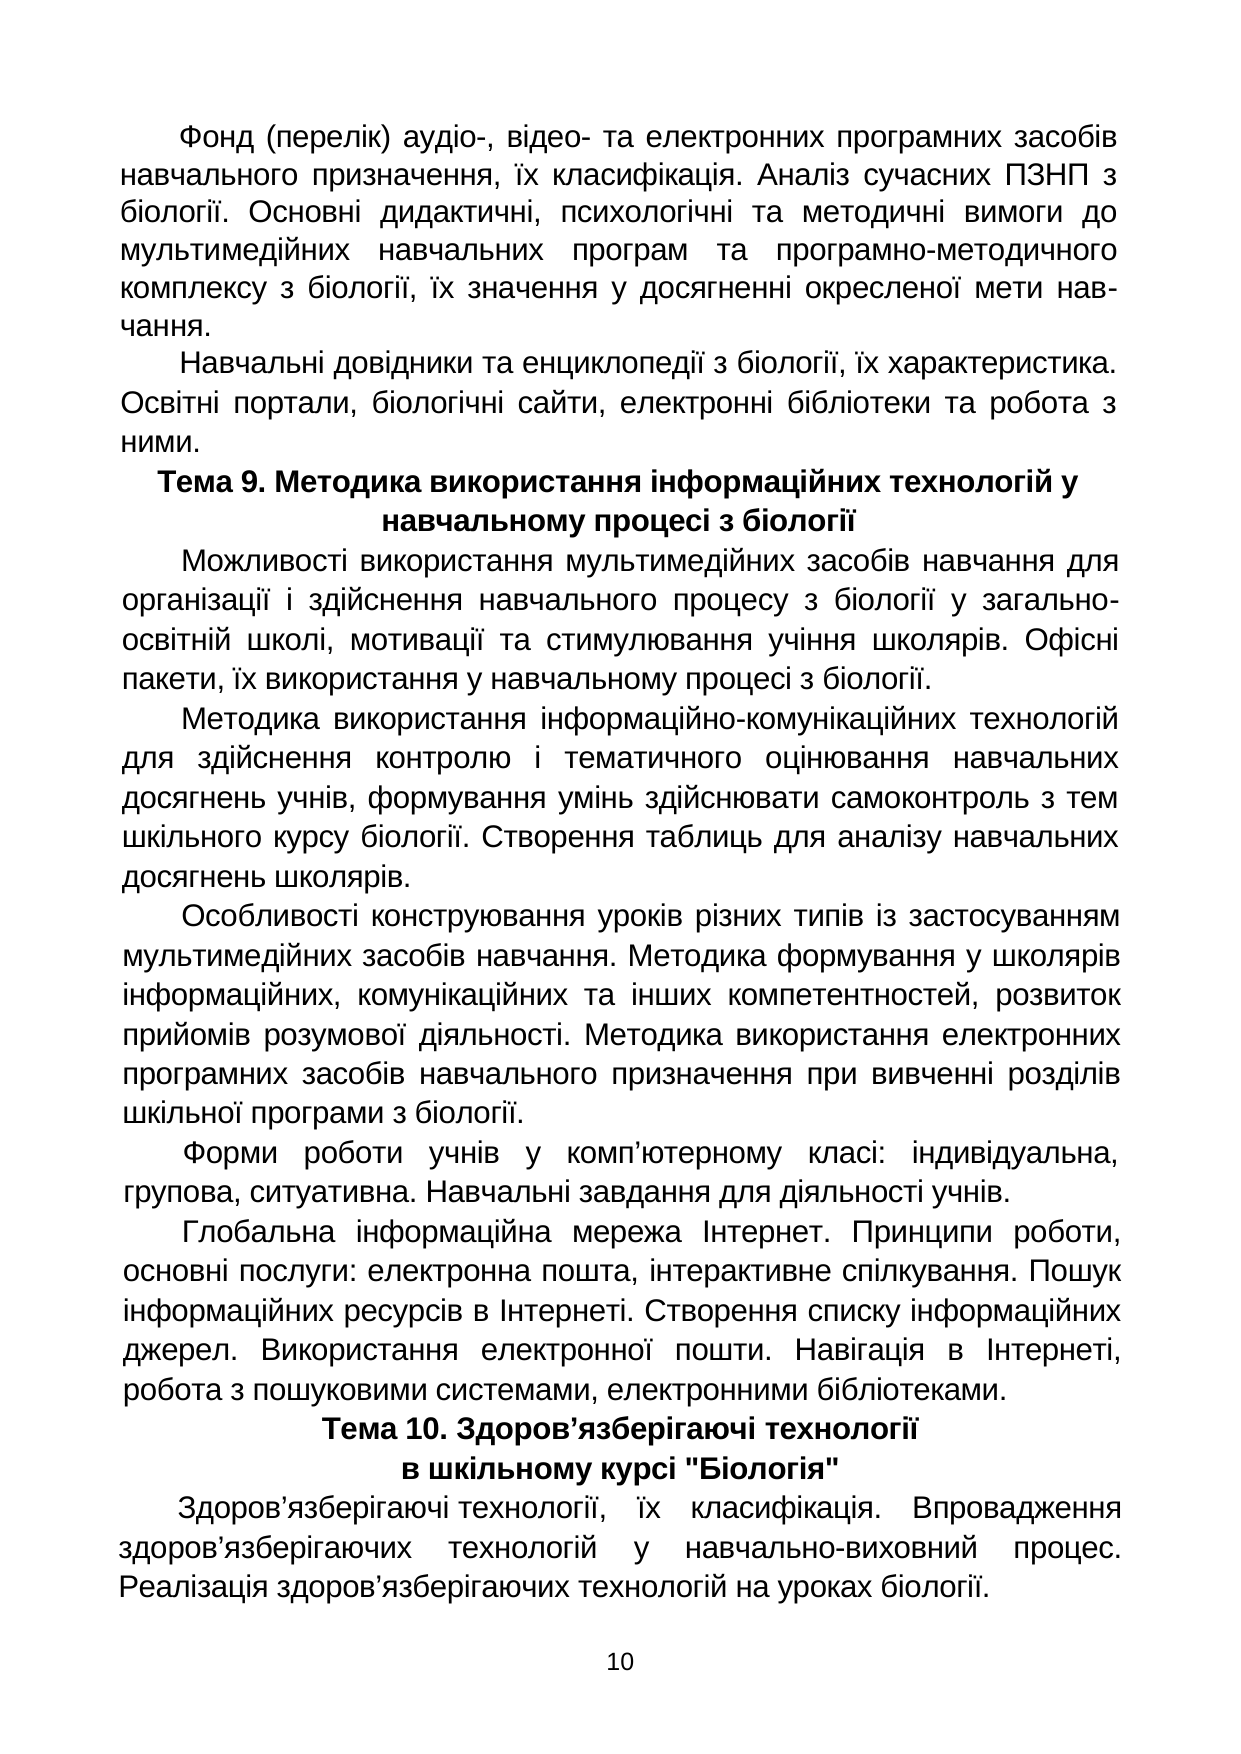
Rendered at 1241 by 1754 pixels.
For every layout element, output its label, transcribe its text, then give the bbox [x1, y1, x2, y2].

text Навчальні довідники та енциклопедії з біології, їх характеристика. Освітні портали, біологічні сайти, електронні бібліотеки та робота з ними. [120, 344, 1117, 459]
text Можливості використання мультимедійних засобів навчання для організації і здійснення навчального процесу з біології у загальноосвітній школі, мотивації та стимулювання учіння школярів. Офісні пакети, їх використання у навчальному процесі з біології. [122, 542, 1119, 696]
text Тема 10. Здоров’язберігаючі технології [118, 1410, 1122, 1446]
text Особливості конструювання уроків різних типів із застосуванням мультимедійних засобів навчання. Методика формування у школярів інформаційних, комунікаційних та інших компетентностей, розвиток прийомів розумової діяльності. Методика використання електронних програмних засобів навчального призначення при вивченні розділів шкільної програми з біології. [122, 897, 1121, 1130]
text в шкільному курсі "Біологія" [118, 1450, 1122, 1486]
text Форми роботи учнів у комп’ютерному класі: індивідуальна, групова, ситуативна. Навчальні завдання для діяльності учнів. [123, 1134, 1119, 1209]
text Фонд (перелік) аудіо-, відео- та електронних програмних засобів навчального призначення, їх класифікація. Аналіз сучасних ПЗНП з біології. Основні дидактичні, психологічні та методичні вимоги до мультимедійних навчальних програм та програмно-методичного комплексу з біології, їх значення у досягненні окресленої мети навчання. [119, 118, 1118, 343]
text Глобальна інформаційна мережа Інтернет. Принципи роботи, основні послуги: електронна пошта, інтерактивне спілкування. Пошук інформаційних ресурсів в Інтернеті. Створення списку інформаційних джерел. Використання електронної пошти. Навігація в Інтернеті, робота з пошуковими системами, електронними бібліотеками. [123, 1213, 1122, 1407]
text Здоров’язберігаючі технології, їх класифікація. Впровадження здоров’язберігаючих технологій у навчально-виховний процес. Реалізація здоров’язберігаючих технологій на уроках біології. [118, 1489, 1122, 1604]
text Тема 9. Методика використання інформаційних технологій у навчальному процесі з біології [118, 463, 1117, 538]
text Методика використання інформаційно-комунікаційних технологій для здійснення контролю і тематичного оцінювання навчальних досягнень учнів, формування умінь здійснювати самоконтроль з тем шкільного курсу біології. Створення таблиць для аналізу навчальних досягнень школярів. [122, 700, 1119, 893]
